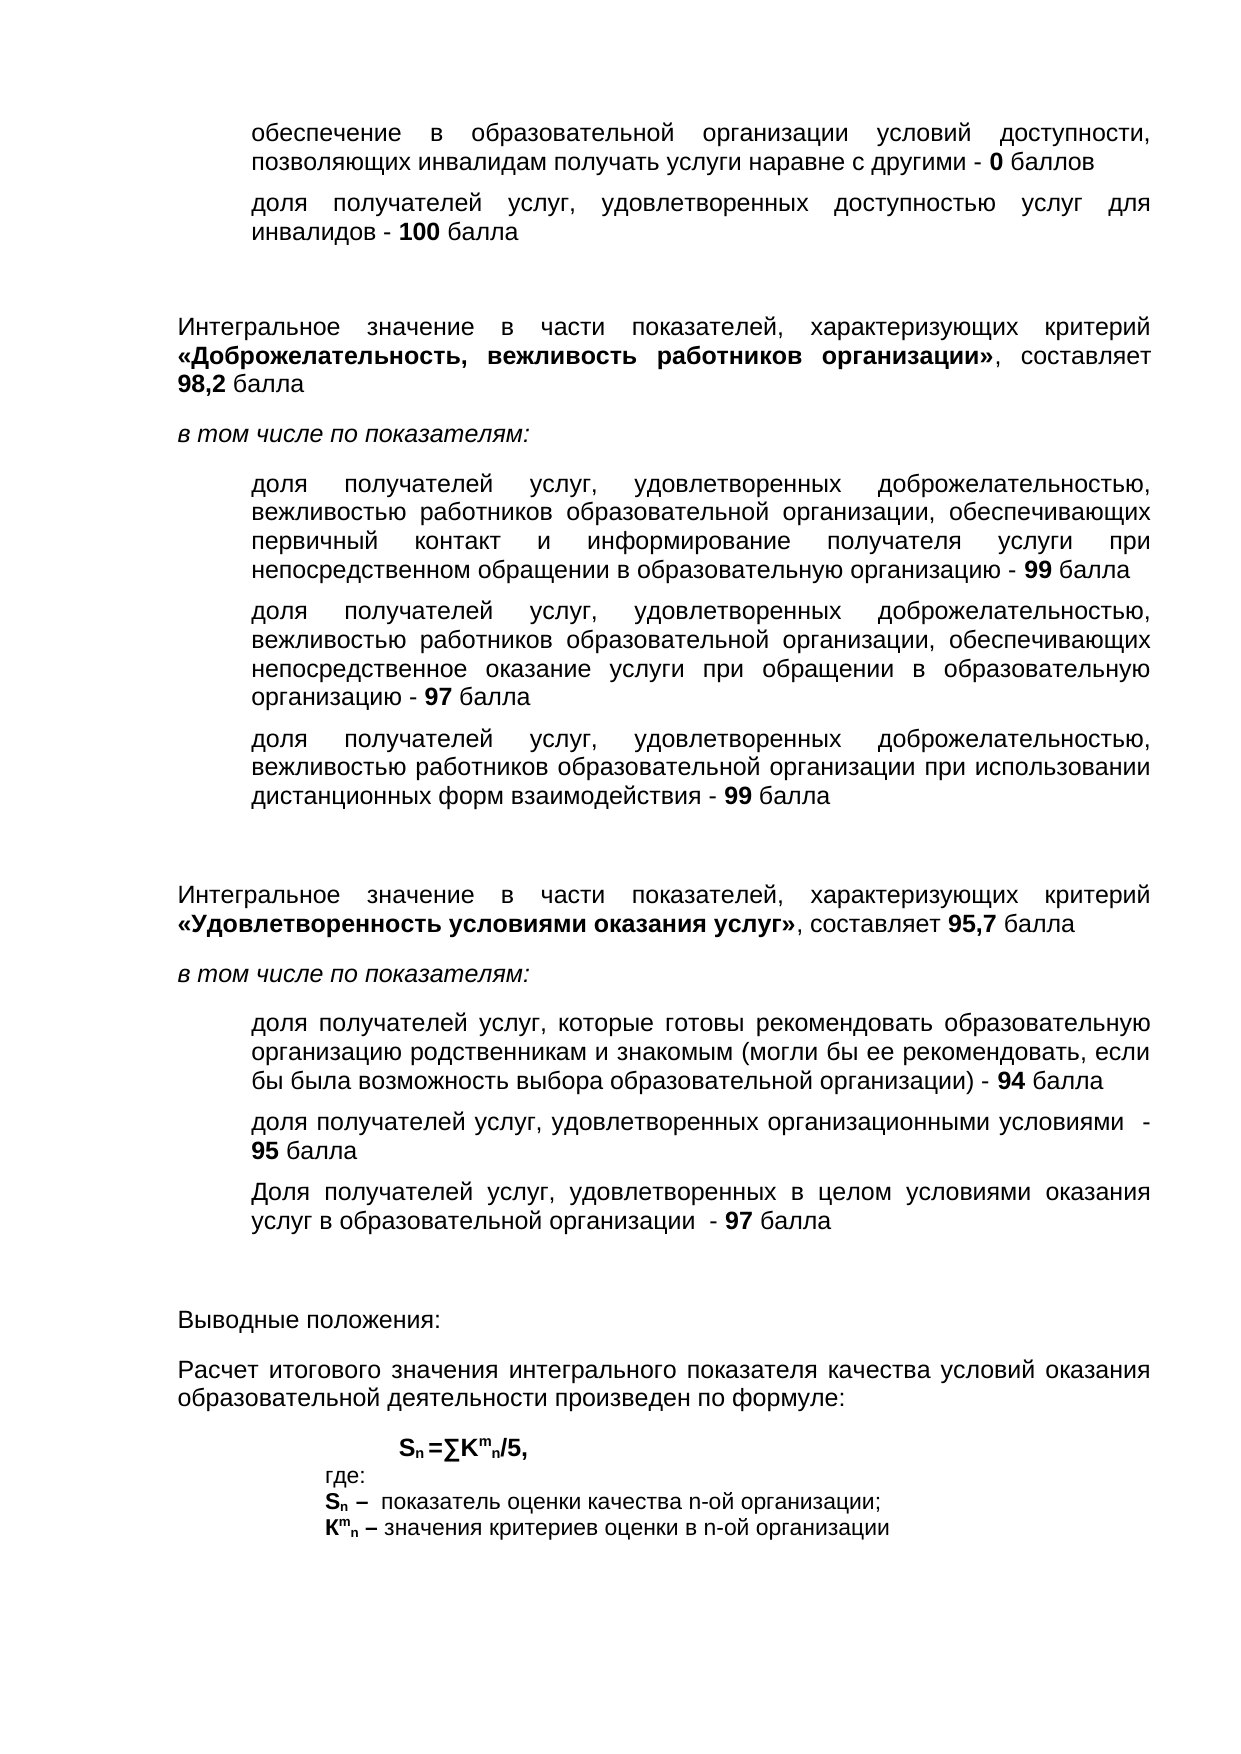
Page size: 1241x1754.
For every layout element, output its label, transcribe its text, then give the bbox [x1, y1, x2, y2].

text в том числе по показателям: [177, 419, 1152, 448]
text доля получателей услуг, удовлетворенных доброжелательностью, вежливостью работников образовательной организации, обеспечивающих непосредственное оказание услуги при обращении в образовательную организацию - 97 балла [251, 596, 1152, 711]
text доля получателей услуг, удовлетворенных доброжелательностью, вежливостью работников образовательной организации при использовании дистанционных форм взаимодействия - 99 балла [251, 723, 1152, 810]
text Интегральное значение в части показателей, характеризующих критерий «Удовлетворенность условиями оказания услуг», составляет 95,7 балла [177, 880, 1152, 938]
text Кmn – значения критериев оценки в n-ой организации [325, 1514, 1152, 1541]
text Выводные положения: [177, 1305, 1152, 1334]
text доля получателей услуг, удовлетворенных доброжелательностью, вежливостью работников образовательной организации, обеспечивающих первичный контакт и информирование получателя услуги при непосредственном обращении в образовательную организацию - 99 балла [251, 468, 1152, 583]
text Sn – показатель оценки качества n-ой организации; [325, 1488, 1152, 1514]
text Интегральное значение в части показателей, характеризующих критерий «Доброжелательность, вежливость работников организации», составляет 98,2 балла [177, 312, 1152, 398]
text в том числе по показателям: [177, 959, 1152, 987]
text доля получателей услуг, удовлетворенных доступностью услуг для инвалидов - 100 балла [251, 188, 1152, 246]
text Расчет итогового значения интегрального показателя качества условий оказания образовательной деятельности произведен по формуле: [177, 1354, 1152, 1412]
text обеспечение в образовательной организации условий доступности, позволяющих инвалидам получать услуги наравне с другими - 0 баллов [251, 118, 1152, 176]
text доля получателей услуг, которые готовы рекомендовать образовательную организацию родственникам и знакомым (могли бы ее рекомендовать, если бы была возможность выбора образовательной организации) - 94 балла [251, 1008, 1152, 1094]
text Sn =∑Kmn/5, [398, 1433, 1152, 1462]
text где: [325, 1462, 1152, 1488]
text Доля получателей услуг, удовлетворенных в целом условиями оказания услуг в образовательной организации - 97 балла [251, 1177, 1152, 1234]
text доля получателей услуг, удовлетворенных организационными условиями - 95 балла [251, 1107, 1152, 1164]
